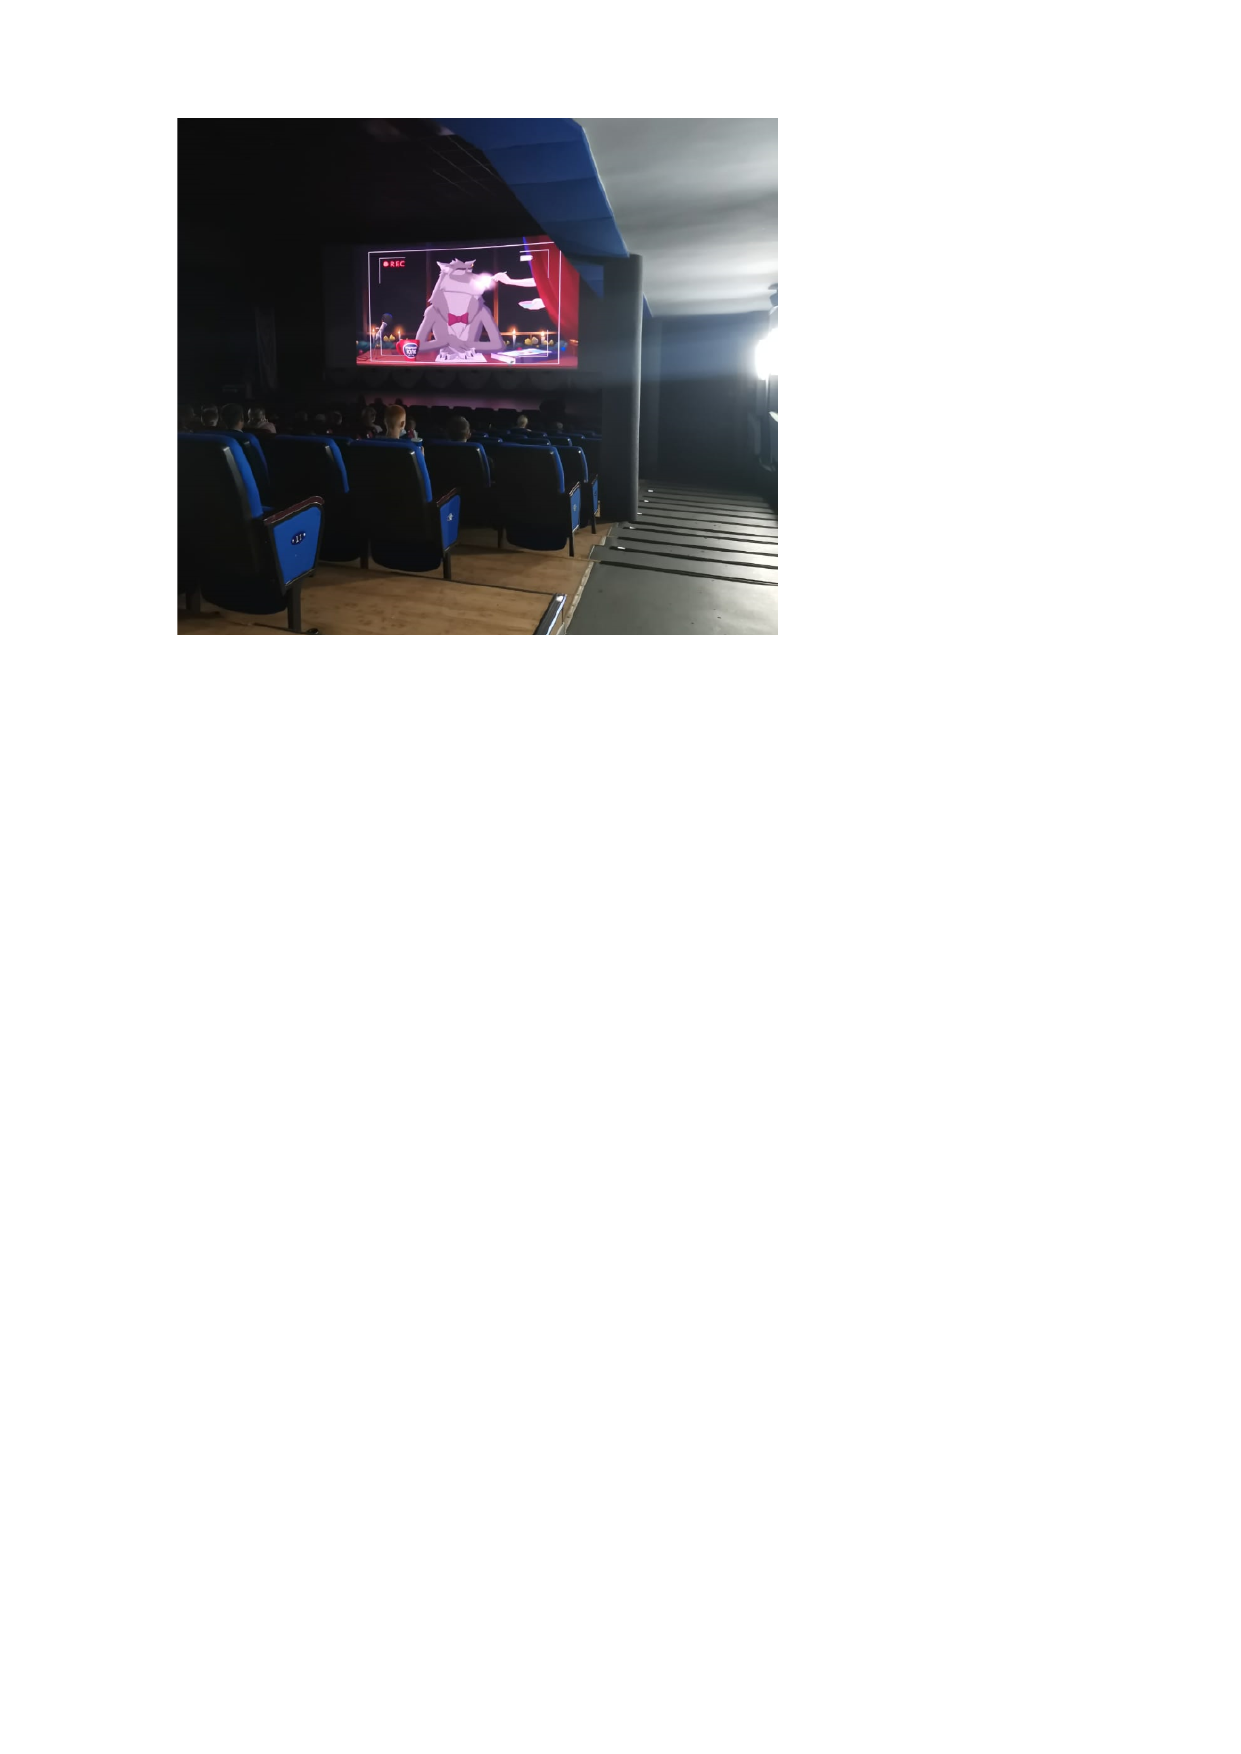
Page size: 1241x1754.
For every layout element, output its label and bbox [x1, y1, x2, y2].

picture [177, 118, 778, 635]
